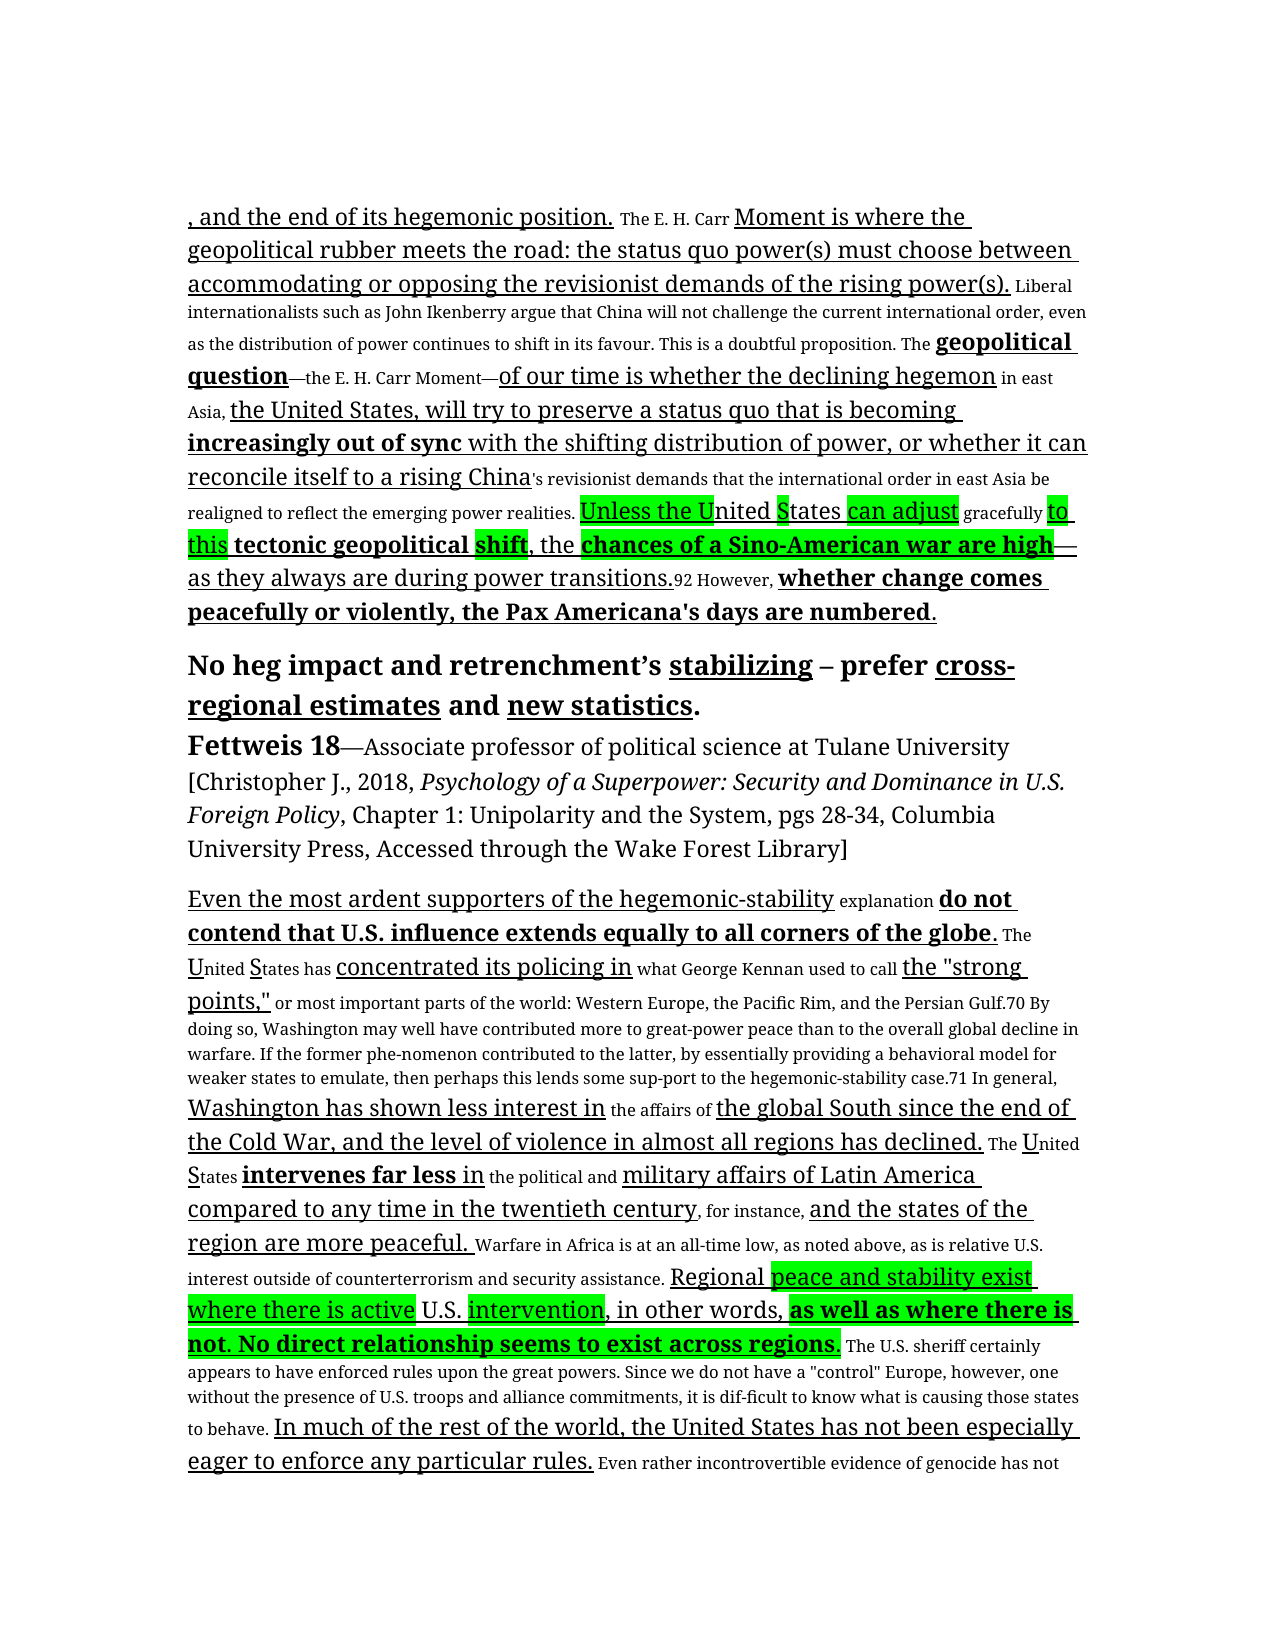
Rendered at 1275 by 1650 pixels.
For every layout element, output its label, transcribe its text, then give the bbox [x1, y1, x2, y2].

text , and the end of its hegemonic position. The E. H. Carr Moment is where the geopolitical rubber meets the road: the status quo power(s) must choose between accommodating or opposing the revisionist demands of the rising power(s). Liberal internationalists such as John Ikenberry argue that China will not challenge the current international order, even as the distribution of power continues to shift in its favour. This is a doubtful proposition. The geopolitical question—the E. H. Carr Moment—of our time is whether the declining hegemon in east Asia, the United States, will try to preserve a status quo that is becoming increasingly out of sync with the shifting distribution of power, or whether it can reconcile itself to a rising China's revisionist demands that the international order in east Asia be realigned to reflect the emerging power realities. Unless the United States can adjust gracefully to this tectonic geopolitical shift, the chances of a Sino-American war are high—as they always are during power transitions.92 However, whether change comes peacefully or violently, the Pax Americana's days are numbered. [187, 455, 1087, 627]
text , and the end of its hegemonic position. The E. H. Carr Moment is where the geopolitical rubber meets the road: the status quo power(s) must choose between accommodating or opposing the revisionist demands of the rising power(s). Liberal internationalists such as John Ikenberry argue that China will not challenge the current international order, even as the distribution of power continues to shift in its favour. This is a doubtful proposition. The geopolitical question—the E. H. Carr Moment—of our time is whether the declining hegemon in east Asia, the United States, will try to preserve a status quo that is becoming increasingly out of sync with the shifting distribution of power, or whether it can reconcile itself to a rising China's revisionist demands that the international order in east Asia be realigned to reflect the emerging power realities. Unless the United States can adjust gracefully to this tectonic geopolitical shift, the chances of a Sino-American war are high—as they always are during power transitions.92 However, whether change comes peacefully or violently, the Pax Americana's days are numbered. [187, 200, 1087, 454]
subtitle No heg impact and retrenchment’s stabilizing – prefer cross-regional estimates and new statistics. [187, 647, 1087, 723]
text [187, 883, 1087, 1476]
text Fettweis 18—Associate professor of political science at Tulane University [Christopher J., 2018, Psychology of a Superpower: Security and Dominance in U.S. Foreign Policy, Chapter 1: Unipolarity and the System, pgs 28-34, Columbia University Press, Accessed through the Wake Forest Library] [187, 726, 1087, 864]
